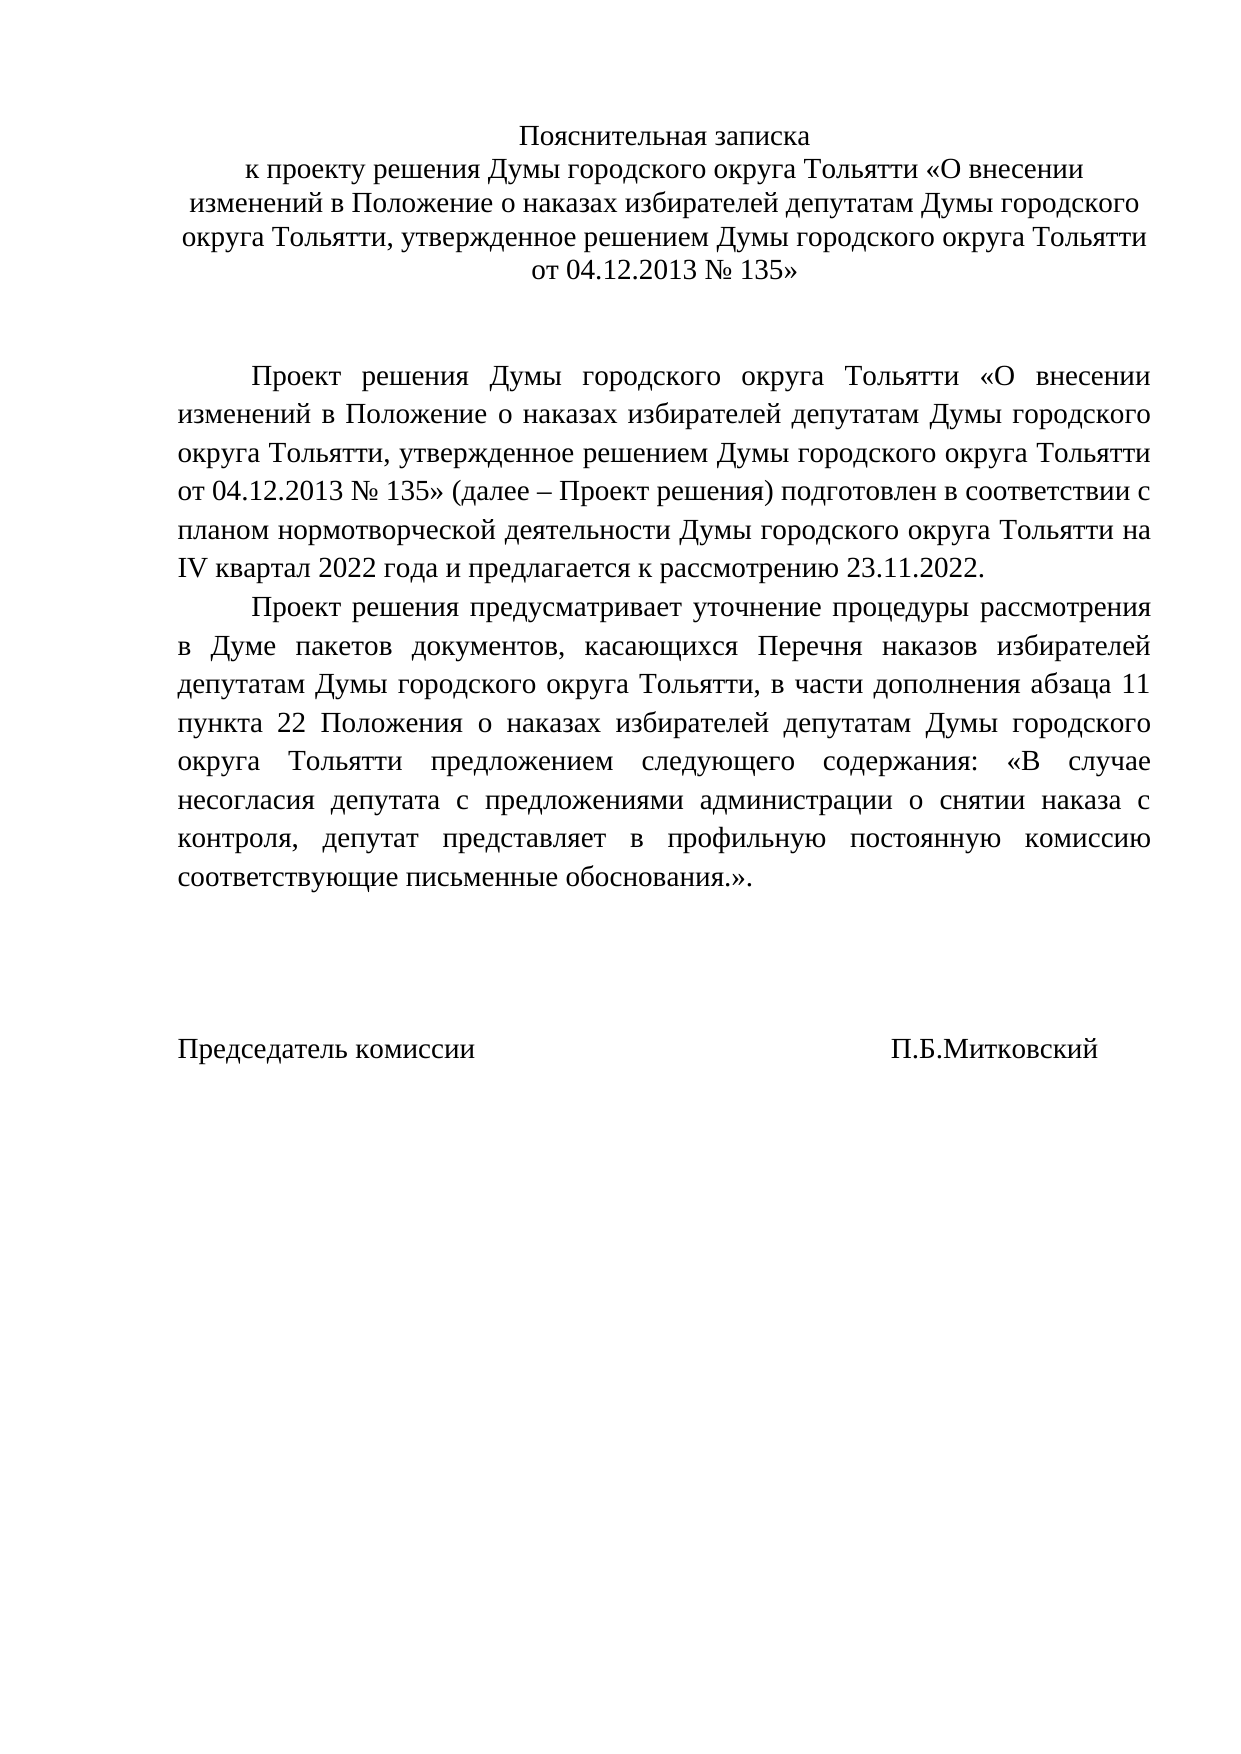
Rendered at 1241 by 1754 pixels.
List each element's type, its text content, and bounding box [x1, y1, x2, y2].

text Проект решения предусматривает уточнение процедуры рассмотрения в Думе пакетов документов, касающихся Перечня наказов избирателей депутатам Думы городского округа Тольятти, в части дополнения абзаца 11 пункта 22 Положения о наказах избирателей депутатам Думы городского округа Тольятти предложением следующего содержания: «В случае несогласия депутата с предложениями администрации о снятии наказа с контроля, депутат представляет в профильную постоянную комиссию соответствующие письменные обоснования.». [177, 589, 1152, 892]
text Пояснительная записка [177, 118, 1152, 152]
text Председатель комиссии П.Б.Митковский [177, 1032, 1152, 1065]
text к проекту решения Думы городского округа Тольятти «О внесении изменений в Положение о наказах избирателей депутатам Думы городского округа Тольятти, утвержденное решением Думы городского округа Тольятти от 04.12.2013 № 135» [177, 152, 1152, 286]
text Проект решения Думы городского округа Тольятти «О внесении изменений в Положение о наказах избирателей депутатам Думы городского округа Тольятти, утвержденное решением Думы городского округа Тольятти от 04.12.2013 № 135» (далее – Проект решения) подготовлен в соответствии с планом нормотворческой деятельности Думы городского округа Тольятти на IV квартал 2022 года и предлагается к рассмотрению 23.11.2022. [177, 358, 1152, 584]
